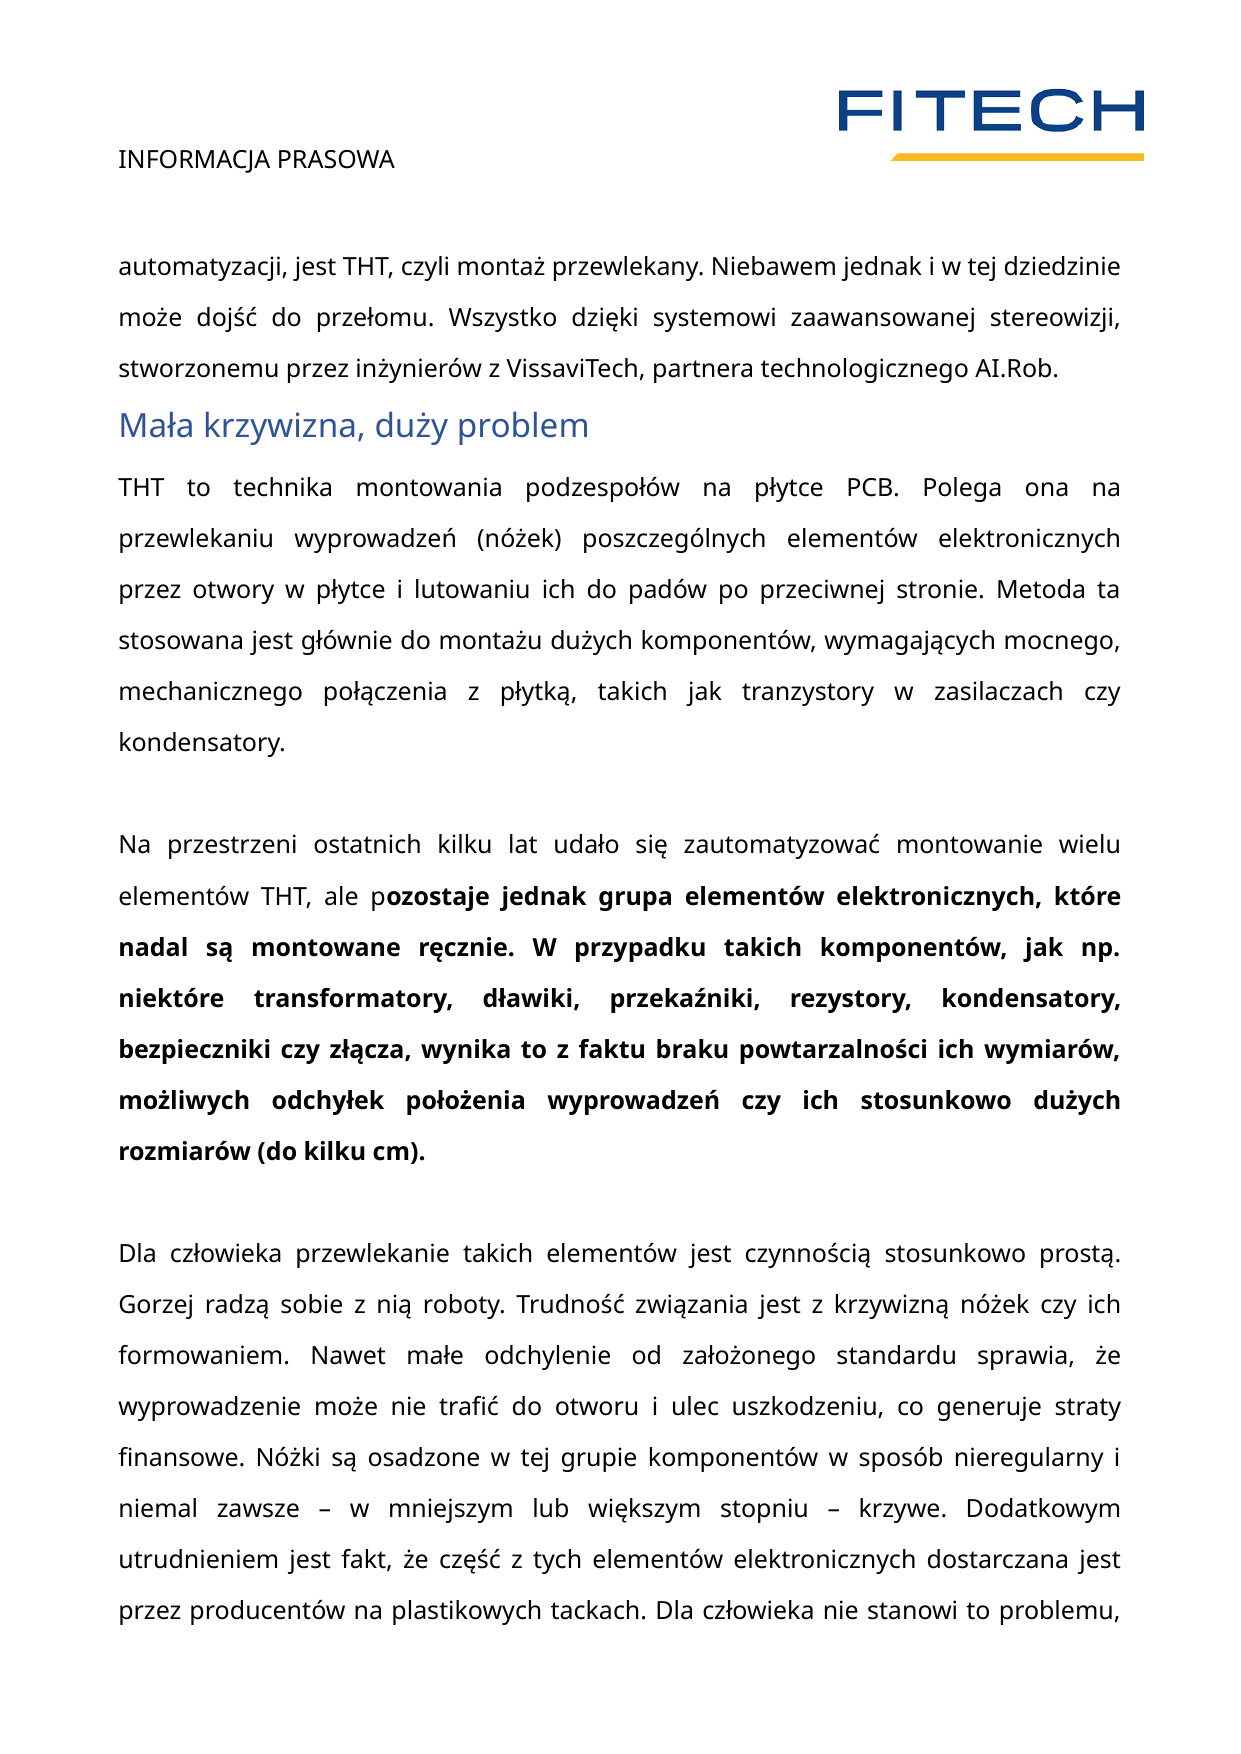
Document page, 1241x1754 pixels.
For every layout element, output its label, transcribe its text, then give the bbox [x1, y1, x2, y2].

text THT to technika montowania podzespołów na płytce PCB. Polega ona na przewlekaniu wyprowadzeń (nóżek) poszczególnych elementów elektronicznych przez otwory w płytce i lutowaniu ich do padów po przeciwnej stronie. Metoda ta stosowana jest głównie do montażu dużych komponentów, wymagających mocnego, mechanicznego połączenia z płytką, takich jak tranzystory w zasilaczach czy kondensatory. [118, 470, 1122, 759]
picture [813, 65, 1167, 181]
text Na przestrzeni ostatnich kilku lat udało się zautomatyzować montowanie wielu elementów THT, ale pozostaje jednak grupa elementów elektronicznych, które nadal są montowane ręcznie. W przypadku takich komponentów, jak np. niektóre transformatory, dławiki, przekaźniki, rezystory, kondensatory, bezpieczniki czy złącza, wynika to z faktu braku powtarzalności ich wymiarów, możliwych odchyłek położenia wyprowadzeń czy ich stosunkowo dużych rozmiarów (do kilku cm). [118, 827, 1122, 1167]
subtitle Mała krzywizna, duży problem [118, 402, 1122, 447]
